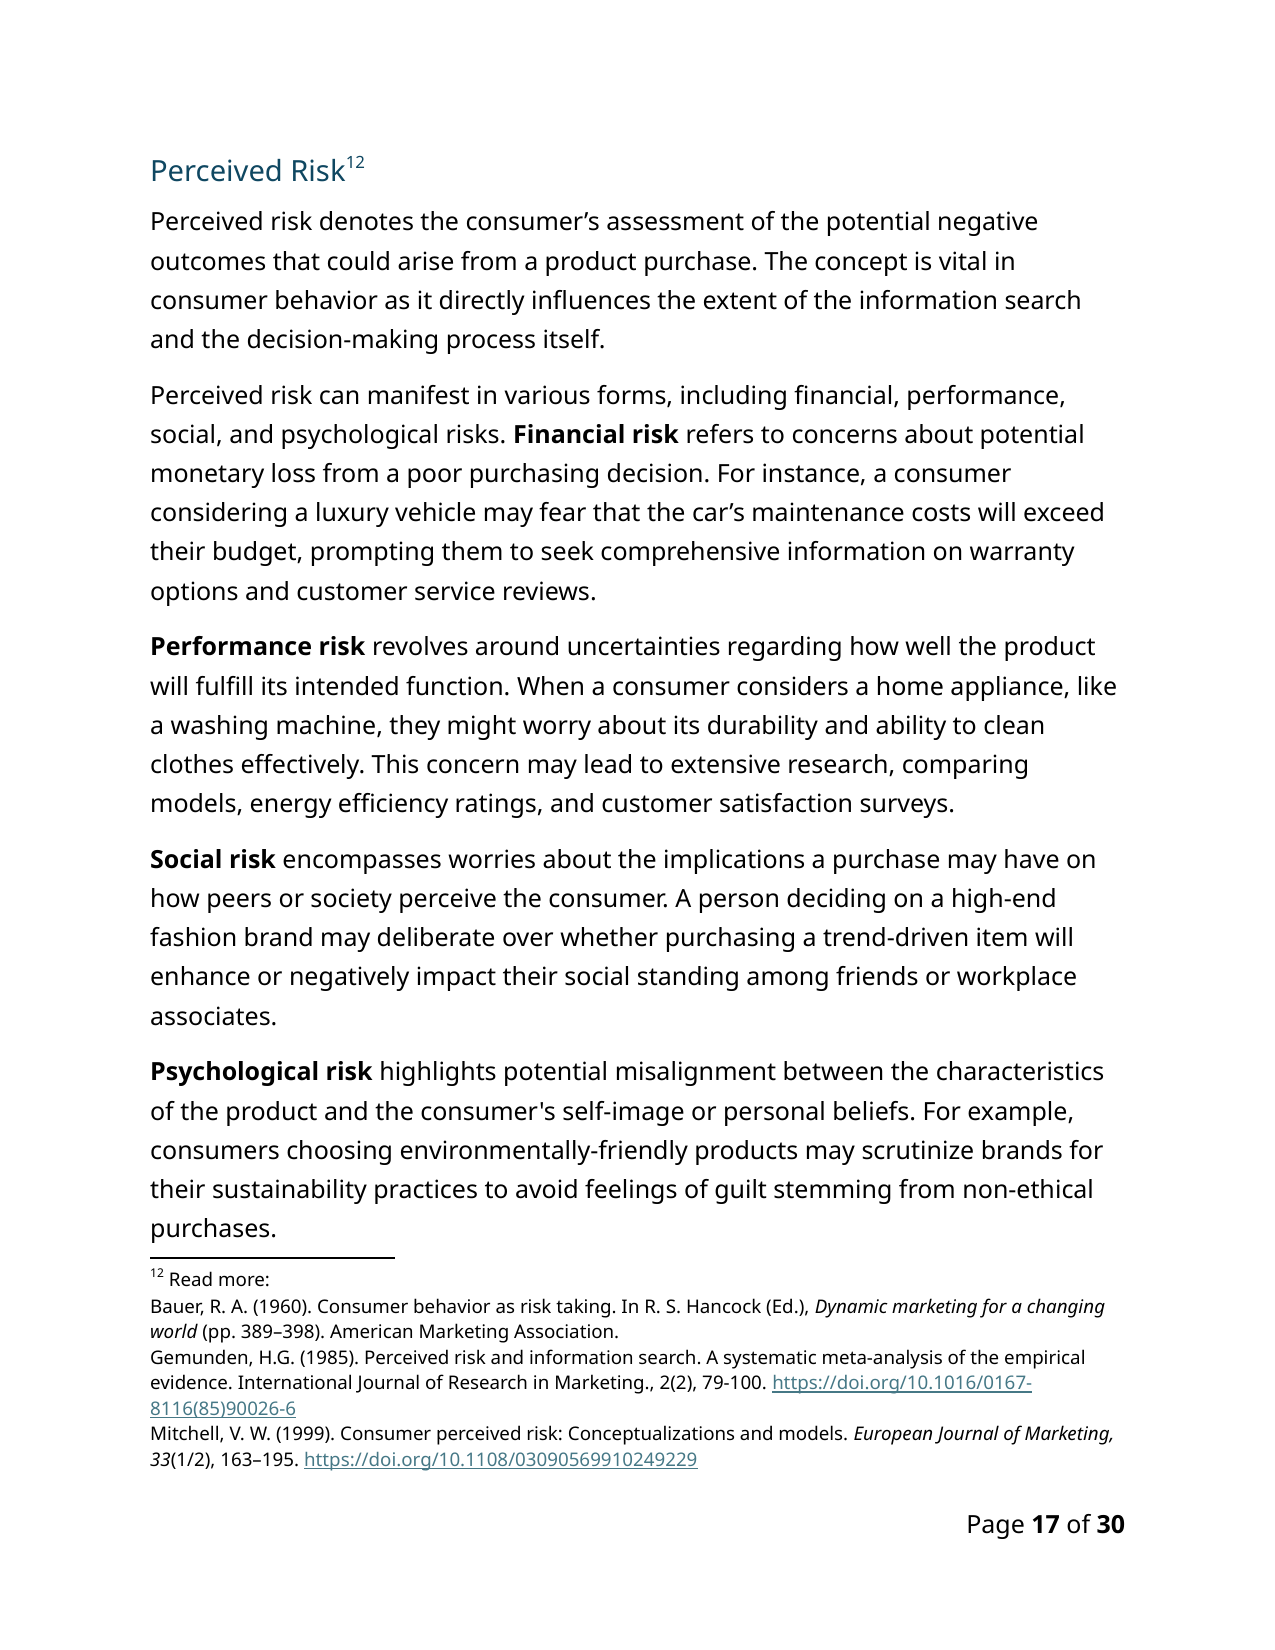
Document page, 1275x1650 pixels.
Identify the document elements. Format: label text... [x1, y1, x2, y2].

text Psychological risk highlights potential misalignment between the characteristics of the product and the consumer's self-image or personal beliefs. For example, consumers choosing environmentally-friendly products may scrutinize brands for their sustainability practices to avoid feelings of guilt stemming from non-ethical purchases. [150, 1054, 1125, 1245]
subtitle Perceived Risk [150, 150, 1125, 190]
text Perceived risk denotes the consumer’s assessment of the potential negative outcomes that could arise from a product purchase. The concept is vital in consumer behavior as it directly influences the extent of the information search and the decision-making process itself. [150, 204, 1125, 356]
text Perceived risk can manifest in various forms, including financial, performance, social, and psychological risks. Financial risk refers to concerns about potential monetary loss from a poor purchasing decision. For instance, a consumer considering a luxury vehicle may fear that the car’s maintenance costs will exceed their budget, prompting them to seek comprehensive information on warranty options and customer service reviews. [150, 377, 1125, 607]
text Performance risk revolves around uncertainties regarding how well the product will fulfill its intended function. When a consumer considers a home appliance, like a washing machine, they might worry about its durability and ability to clean clothes effectively. This concern may lead to extensive research, comparing models, energy efficiency ratings, and customer satisfaction surveys. [150, 629, 1125, 820]
text Social risk encompasses worries about the implications a purchase may have on how peers or society perceive the consumer. A person deciding on a high-end fashion brand may deliberate over whether purchasing a trend-driven item will enhance or negatively impact their social standing among friends or workplace associates. [150, 841, 1125, 1032]
